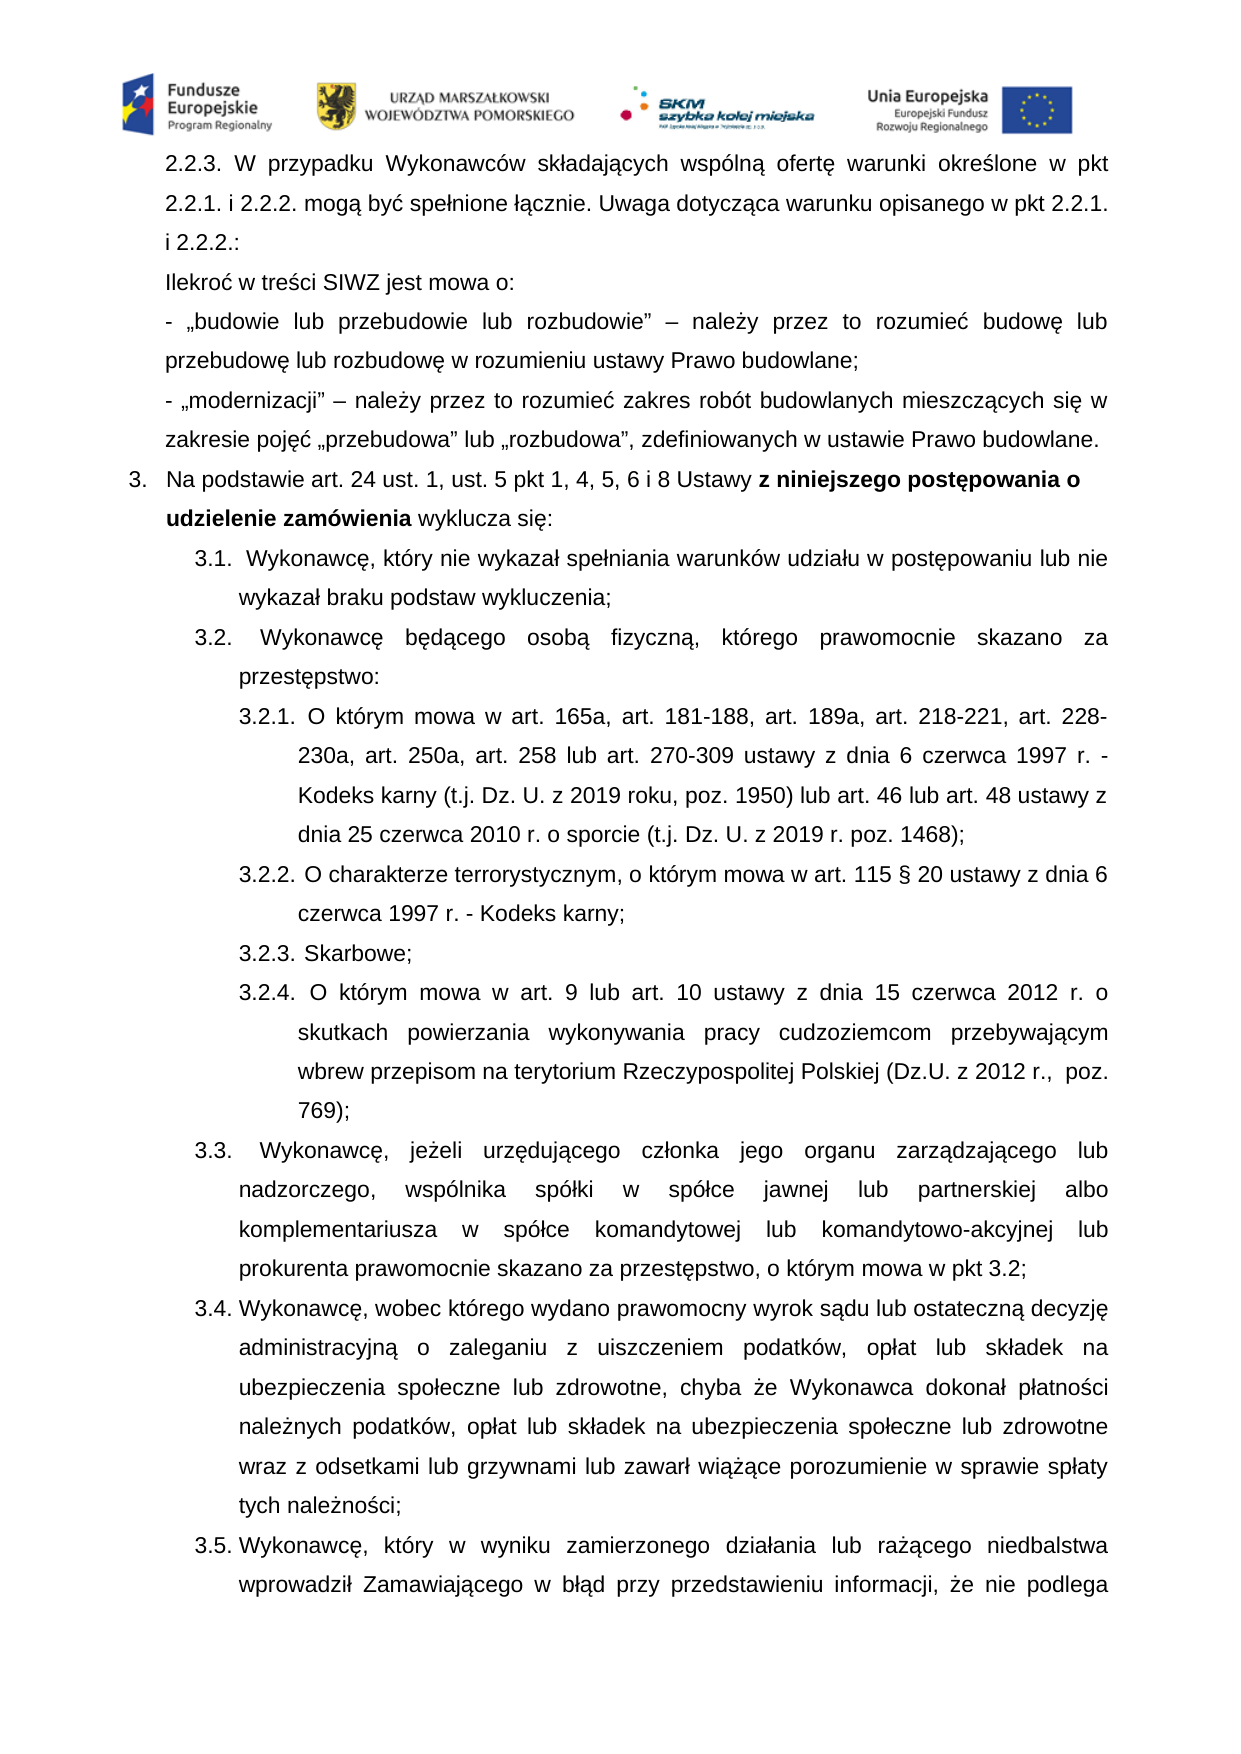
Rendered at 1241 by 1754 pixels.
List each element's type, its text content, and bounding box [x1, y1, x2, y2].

list O którym mowa w art. 9 lub art. 10 ustawy z dnia 15 czerwca 2012 r. o skutkach powierzania wykonywania pracy cudzoziemcom przebywającym wbrew przepisom na terytorium Rzeczypospolitej Polskiej (Dz.U. z 2012 r., poz. 769); [238, 979, 1109, 1124]
list Wykonawcę, wobec którego wydano prawomocny wyrok sądu lub ostateczną decyzję administracyjną o zaleganiu z uiszczeniem podatków, opłat lub składek na ubezpieczenia społeczne lub zdrowotne, chyba że Wykonawca dokonał płatności należnych podatków, opłat lub składek na ubezpieczenia społeczne lub zdrowotne wraz z odsetkami lub grzywnami lub zawarł wiążące porozumienie w sprawie spłaty tych należności; [194, 1295, 1109, 1519]
list Wykonawcę będącego osobą fizyczną, którego prawomocnie skazano za przestępstwo: [194, 624, 1109, 689]
text - „budowie lub przebudowie lub rozbudowie” – należy przez to rozumieć budowę lub przebudowę lub rozbudowę w rozumieniu ustawy Prawo budowlane; [165, 308, 1109, 374]
picture [113, 73, 1087, 150]
text 2.2.3. W przypadku Wykonawców składających wspólną ofertę warunki określone w pkt 2.2.1. i 2.2.2. mogą być spełnione łącznie. Uwaga dotycząca warunku opisanego w pkt 2.2.1. i 2.2.2.: [165, 150, 1109, 255]
list O którym mowa w art. 165a, art. 181-188, art. 189a, art. 218-221, art. 228-230a, art. 250a, art. 258 lub art. 270-309 ustawy z dnia 6 czerwca 1997 r. - Kodeks karny (t.j. Dz. U. z 2019 roku, poz. 1950) lub art. 46 lub art. 48 ustawy z dnia 25 czerwca 2010 r. o sporcie (t.j. Dz. U. z 2019 r. poz. 1468); [238, 703, 1109, 847]
text Ilekroć w treści SIWZ jest mowa o: [165, 268, 1109, 295]
list Wykonawcę, jeżeli urzędującego członka jego organu zarządzającego lub nadzorczego, wspólnika spółki w spółce jawnej lub partnerskiej albo komplementariusza w spółce komandytowej lub komandytowo-akcyjnej lub prokurenta prawomocnie skazano za przestępstwo, o którym mowa w pkt 3.2; [194, 1137, 1109, 1282]
list Na podstawie art. 24 ust. 1, ust. 5 pkt 1, 4, 5, 6 i 8 Ustawy z niniejszego postępowania o udzielenie zamówienia wyklucza się: [128, 466, 1109, 532]
text - „modernizacji” – należy przez to rozumieć zakres robót budowlanych mieszczących się w zakresie pojęć „przebudowa” lub „rozbudowa”, zdefiniowanych w ustawie Prawo budowlane. [165, 387, 1109, 453]
list Skarbowe; [238, 939, 1109, 966]
list Wykonawcę, który nie wykazał spełniania warunków udziału w postępowaniu lub nie wykazał braku podstaw wykluczenia; [194, 545, 1109, 611]
list O charakterze terrorystycznym, o którym mowa w art. 115 § 20 ustawy z dnia 6 czerwca 1997 r. - Kodeks karny; [238, 861, 1109, 926]
